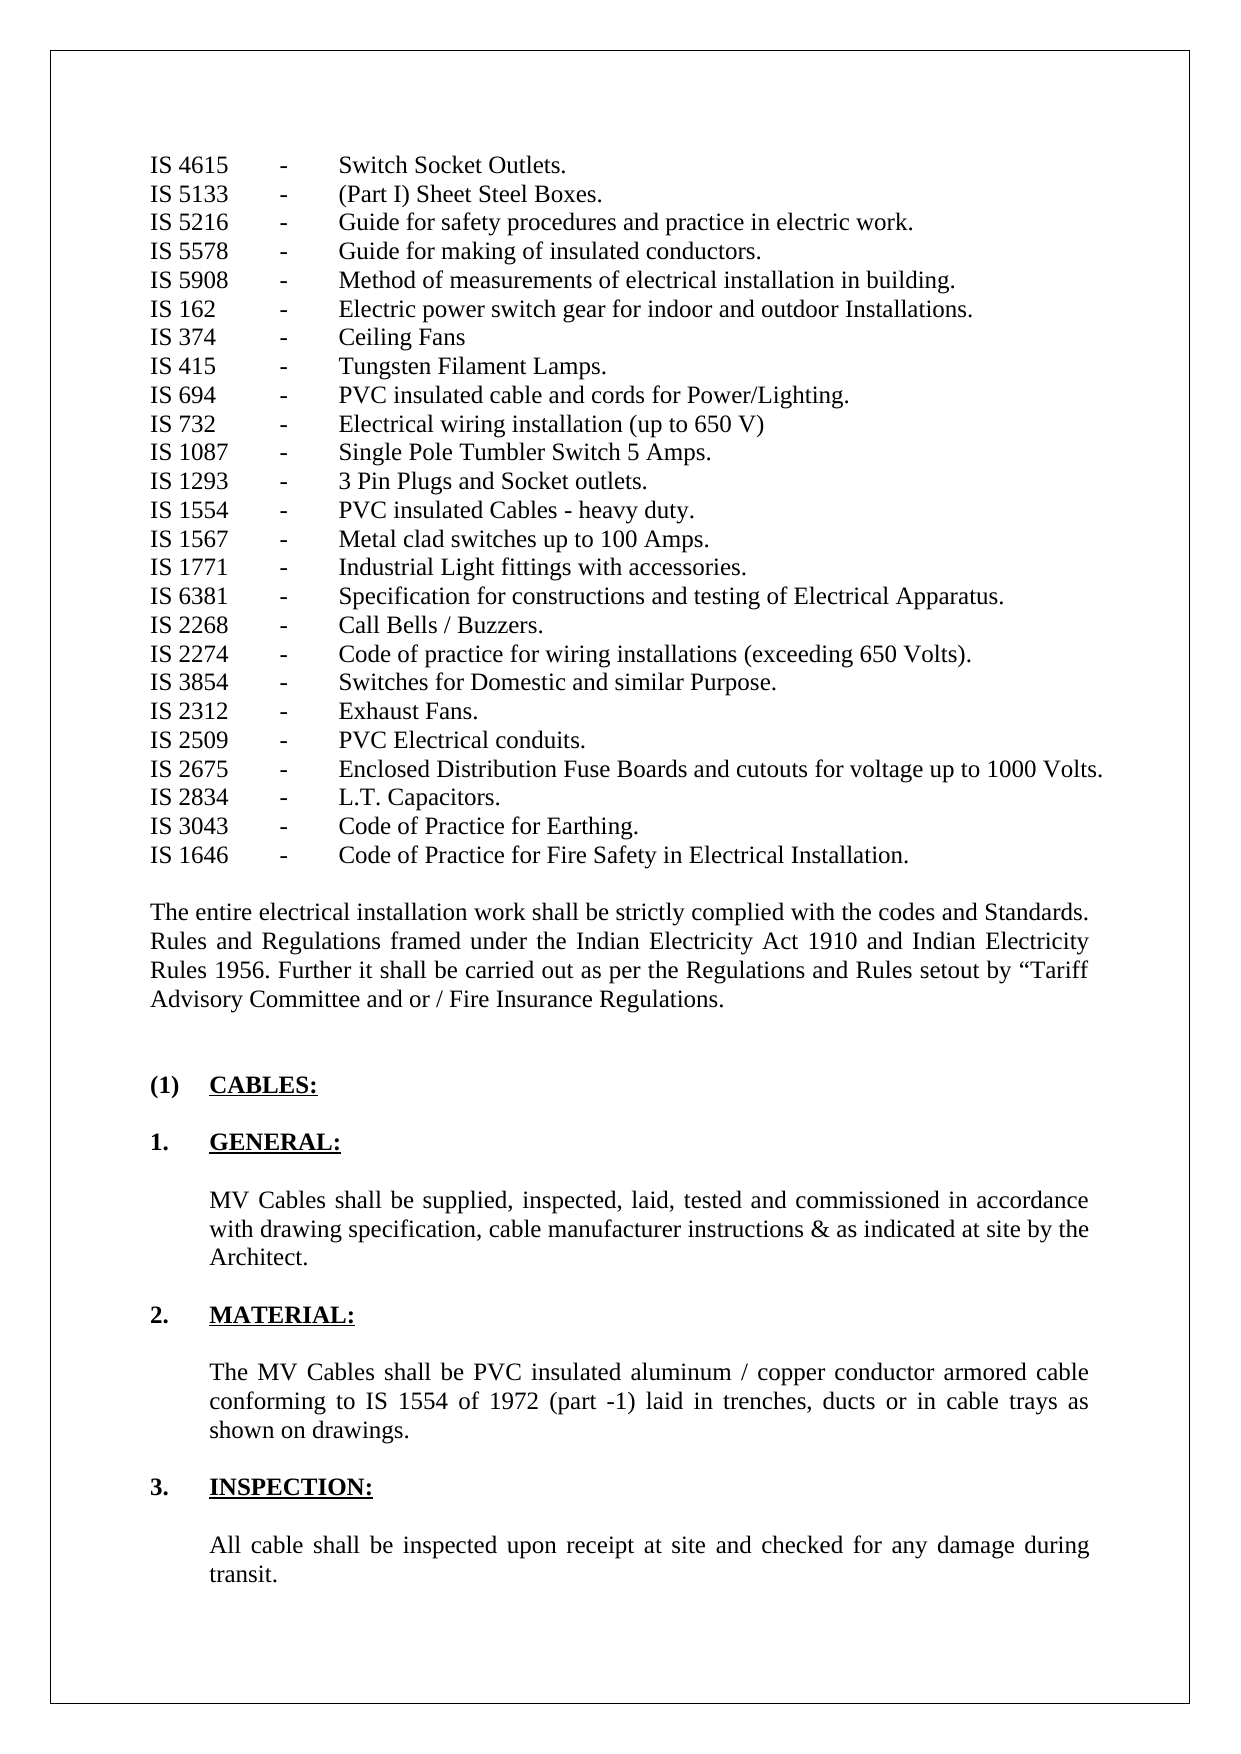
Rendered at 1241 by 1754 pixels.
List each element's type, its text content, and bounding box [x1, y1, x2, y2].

table_cell Tungsten Filament Lamps. [327, 351, 1141, 380]
table_cell - [268, 380, 327, 409]
table_cell (Part I) Sheet Steel Boxes. [327, 179, 1141, 207]
table_cell PVC insulated Cables - heavy duty. [327, 495, 1141, 524]
table_cell Specification for constructions and testing of Electrical Apparatus. [327, 581, 1141, 610]
table_cell IS 1087 [139, 438, 268, 466]
table_cell IS 2675 [139, 754, 268, 782]
table_cell - [268, 150, 327, 179]
table_cell - [268, 696, 327, 725]
text The MV Cables shall be PVC insulated aluminum / copper conductor armored cable conforming to IS 1554 of 1972 (part -1) laid in trenches, ducts or in cable trays as shown on drawings. [150, 1357, 1090, 1444]
table_cell Exhaust Fans. [327, 696, 1141, 725]
table_cell - [268, 639, 327, 667]
table_cell IS 3854 [139, 668, 268, 696]
table_cell IS 694 [139, 380, 268, 409]
table_cell IS 2312 [139, 696, 268, 725]
table_cell IS 1293 [139, 466, 268, 495]
table_cell - [268, 524, 327, 552]
table_cell IS 4615 [139, 150, 268, 179]
table_cell IS 1771 [139, 553, 268, 581]
table_cell Code of Practice for Earthing. [327, 811, 1141, 840]
table_cell IS 415 [139, 351, 268, 380]
table_cell - [268, 811, 327, 840]
table_cell - [268, 840, 327, 869]
table_cell Electric power switch gear for indoor and outdoor Installations. [327, 294, 1141, 322]
table_cell - [268, 179, 327, 207]
text 1. GENERAL: [150, 1127, 1090, 1156]
table_cell - [268, 323, 327, 351]
table_cell IS 5578 [139, 236, 268, 265]
table_cell IS 2509 [139, 725, 268, 754]
table_cell - [268, 409, 327, 437]
table_cell Guide for safety procedures and practice in electric work. [327, 208, 1141, 236]
table_cell IS 6381 [139, 581, 268, 610]
table_cell - [268, 265, 327, 294]
table_cell Code of Practice for Fire Safety in Electrical Installation. [327, 840, 1141, 869]
table_cell Industrial Light fittings with accessories. [327, 553, 1141, 581]
table_cell Code of practice for wiring installations (exceeding 650 Volts). [327, 639, 1141, 667]
table_cell - [268, 581, 327, 610]
table_cell 3 Pin Plugs and Socket outlets. [327, 466, 1141, 495]
table_cell IS 1554 [139, 495, 268, 524]
table_cell Guide for making of insulated conductors. [327, 236, 1141, 265]
table_cell IS 3043 [139, 811, 268, 840]
text 3. INSPECTION: [150, 1472, 1090, 1501]
table_cell - [268, 351, 327, 380]
table_cell Switch Socket Outlets. [327, 150, 1141, 179]
table_cell Metal clad switches up to 100 Amps. [327, 524, 1141, 552]
table_cell Call Bells / Buzzers. [327, 610, 1141, 639]
table_cell - [268, 553, 327, 581]
table_cell - [268, 754, 327, 782]
text (1) CABLES: [150, 1070, 1090, 1099]
table_cell IS 5216 [139, 208, 268, 236]
text MV Cables shall be supplied, inspected, laid, tested and commissioned in accordance with drawing specification, cable manufacturer instructions & as indicated at site by the Architect. [150, 1185, 1090, 1271]
table_cell - [268, 466, 327, 495]
table_cell - [268, 610, 327, 639]
table_cell IS 2268 [139, 610, 268, 639]
table_cell - [268, 783, 327, 811]
table_cell IS 5133 [139, 179, 268, 207]
table_cell Electrical wiring installation (up to 650 V) [327, 409, 1141, 437]
text All cable shall be inspected upon receipt at site and checked for any damage during transit. [150, 1530, 1090, 1587]
table_cell IS 162 [139, 294, 268, 322]
table_cell IS 2834 [139, 783, 268, 811]
table_cell - [268, 725, 327, 754]
table_cell IS 2274 [139, 639, 268, 667]
text 2. MATERIAL: [150, 1300, 1090, 1329]
table_cell IS 732 [139, 409, 268, 437]
table_cell Ceiling Fans [327, 323, 1141, 351]
table_cell - [268, 208, 327, 236]
table_cell PVC Electrical conduits. [327, 725, 1141, 754]
table_cell L.T. Capacitors. [327, 783, 1141, 811]
table_cell IS 1646 [139, 840, 268, 869]
table_cell - [268, 236, 327, 265]
table_cell - [268, 668, 327, 696]
table_cell Enclosed Distribution Fuse Boards and cutouts for voltage up to 1000 Volts. [327, 754, 1141, 782]
table_cell Method of measurements of electrical installation in building. [327, 265, 1141, 294]
text The entire electrical installation work shall be strictly complied with the codes and Standards. Rules and Regulations framed under the Indian Electricity Act 1910 and Indian Electricity Rules 1956. Further it shall be carried out as per the Regulations and Rules setout by “Tariff Advisory Committee and or / Fire Insurance Regulations. [150, 897, 1090, 1012]
table_cell IS 374 [139, 323, 268, 351]
table_cell IS 1567 [139, 524, 268, 552]
table_cell IS 5908 [139, 265, 268, 294]
table_cell Switches for Domestic and similar Purpose. [327, 668, 1141, 696]
table_cell - [268, 294, 327, 322]
table_cell - [268, 438, 327, 466]
table_cell - [268, 495, 327, 524]
table_cell Single Pole Tumbler Switch 5 Amps. [327, 438, 1141, 466]
table_cell PVC insulated cable and cords for Power/Lighting. [327, 380, 1141, 409]
